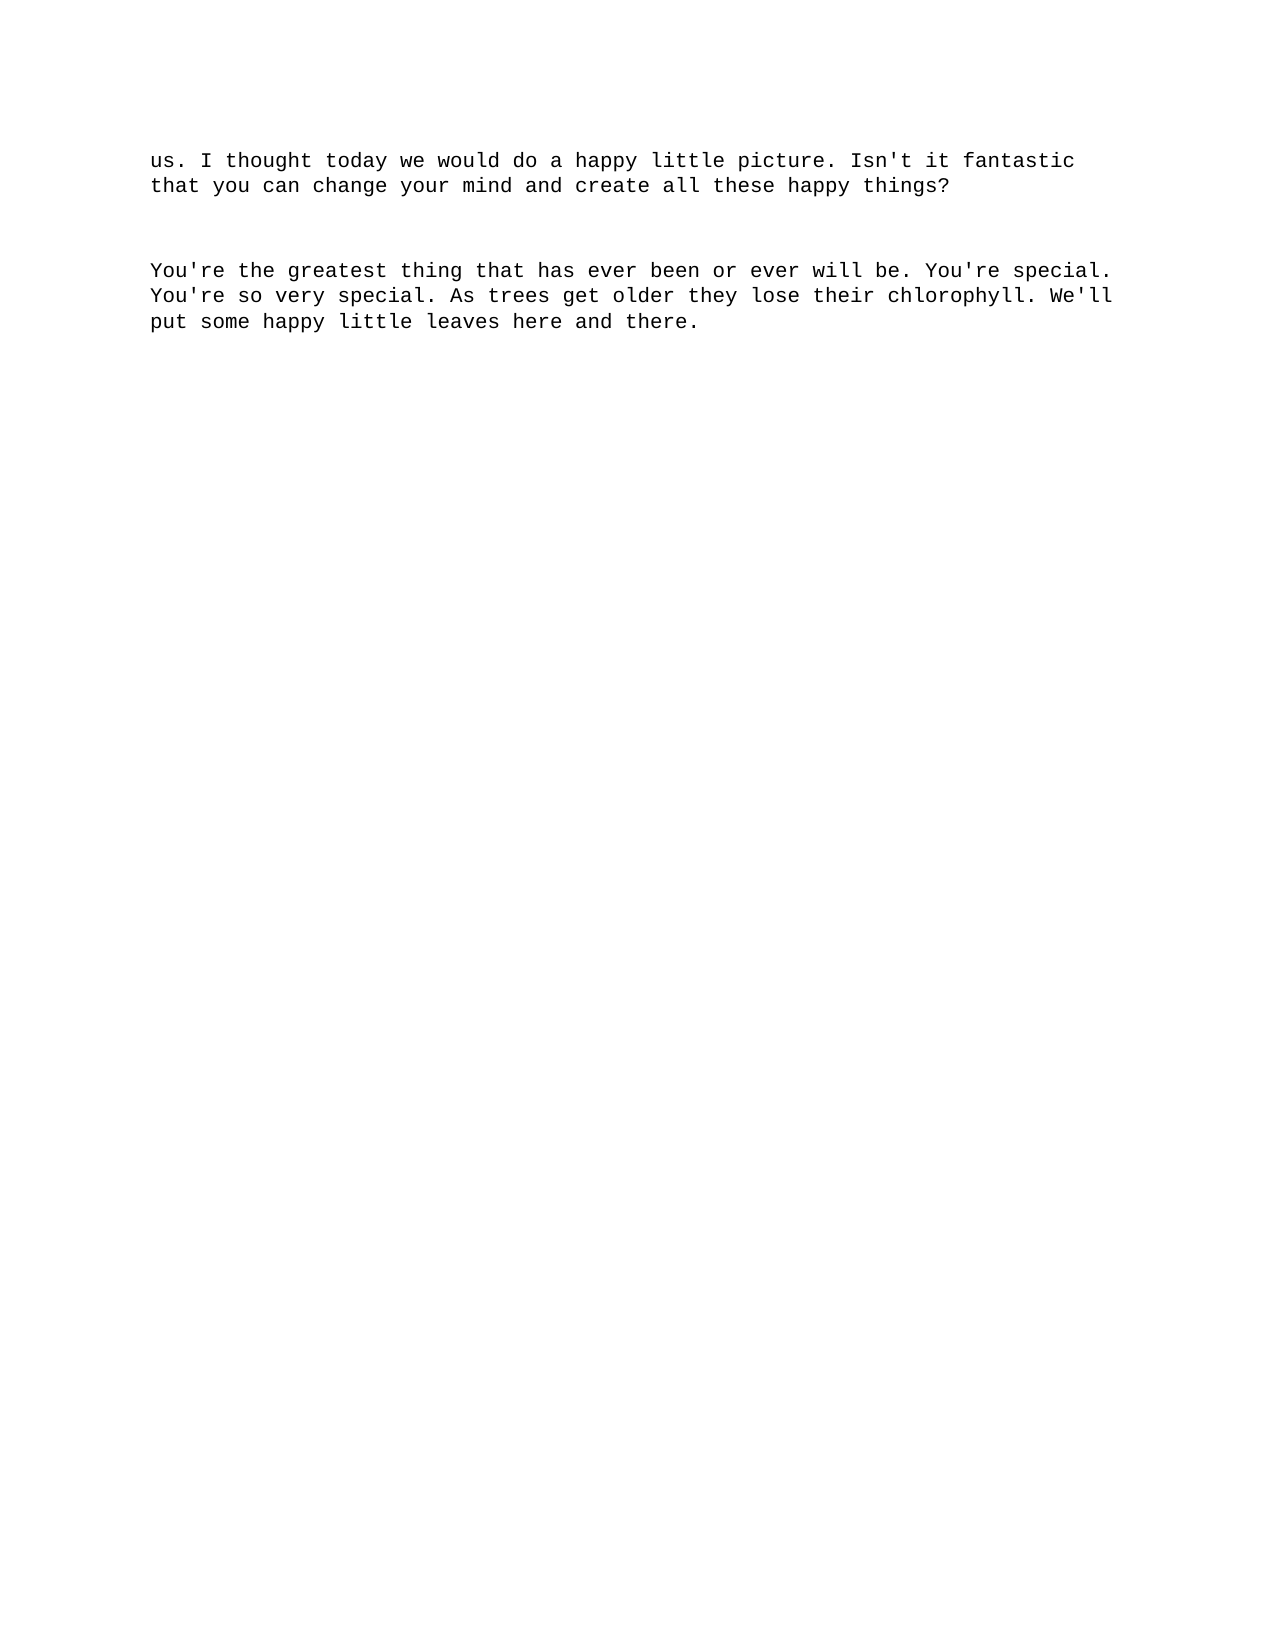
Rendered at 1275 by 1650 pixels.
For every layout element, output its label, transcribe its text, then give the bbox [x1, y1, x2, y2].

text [150, 150, 1125, 199]
text You're the greatest thing that has ever been or ever will be. You're special. You're so very special. As trees get older they lose their chlorophyll. We'll put some happy little leaves here and there. [150, 260, 1125, 334]
